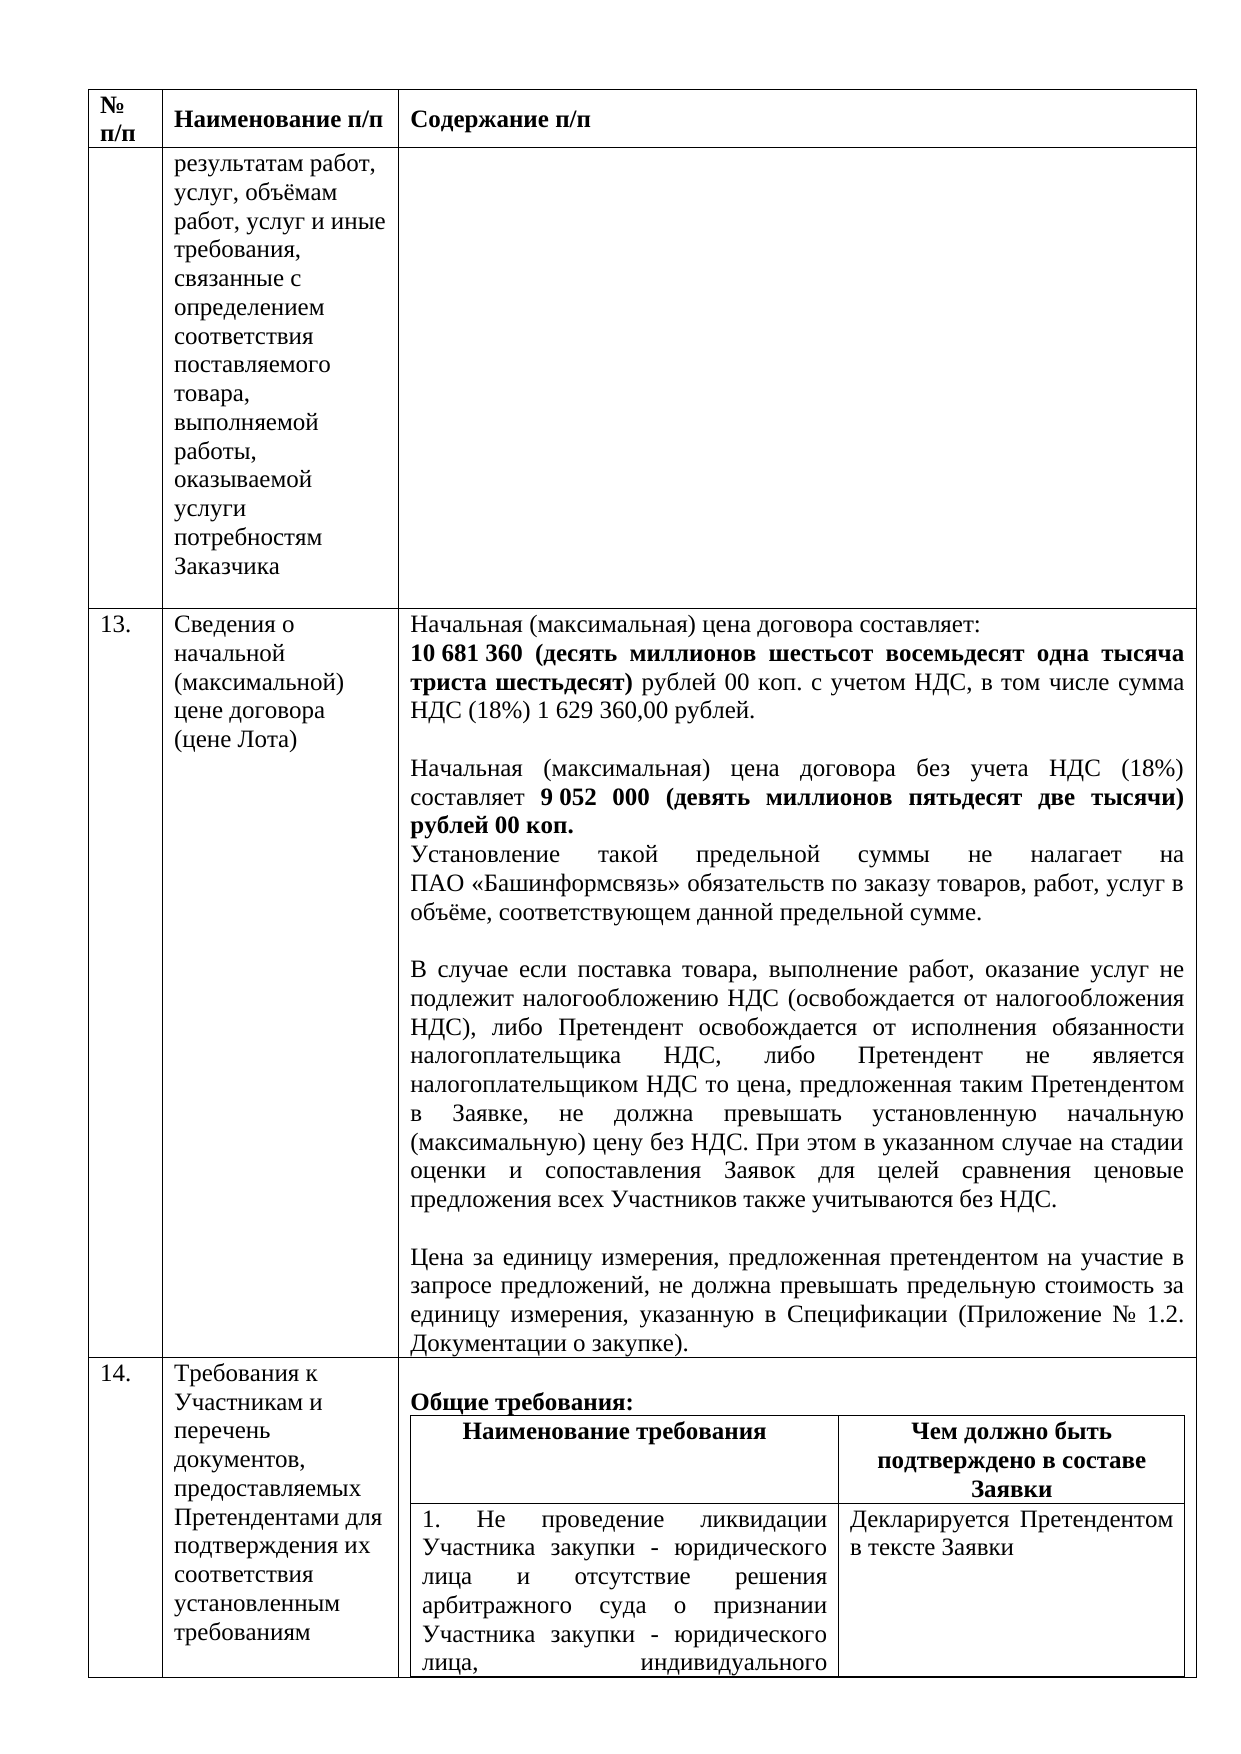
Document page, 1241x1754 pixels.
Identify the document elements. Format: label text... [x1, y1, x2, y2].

table_cell Начальная (максимальная) цена договора составляет: 10 681 360 (десять миллионов шестьсот восемьдесят одна тысяча триста шестьдесят) рублей 00 коп. с учетом НДС, в том числе сумма НДС (18%) 1 629 360,00 рублей. Начальная (максимальная) цена договора без учета НДС (18%) составляет 9 052 000 (девять миллионов пятьдесят две тысячи) рублей 00 коп. Установление такой предельной суммы не налагает на ПАО «Башинформсвязь» обязательств по заказу товаров, работ, услуг в объёме, соответствующем данной предельной сумме. В случае если поставка товара, выполнение работ, оказание услуг не подлежит налогообложению НДС (освобождается от налогообложения НДС), либо Претендент освобождается от исполнения обязанности налогоплательщика НДС, либо Претендент не является налогоплательщиком НДС то цена, предложенная таким Претендентом в Заявке, не должна превышать установленную начальную (максимальную) цену без НДС. При этом в указанном случае на стадии оценки и сопоставления Заявок для целей сравнения ценовые предложения всех Участников также учитываются без НДС. Цена за единицу измерения, предложенная претендентом на участие в запросе предложений, не должна превышать предельную стоимость за единицу измерения, указанную в Спецификации (Приложение № 1.2. Документации о закупке). [399, 609, 1196, 1357]
table_cell [89, 1358, 162, 1677]
table_cell [89, 609, 162, 1357]
table_cell Общие требования: [399, 1358, 1196, 1677]
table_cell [163, 1358, 398, 1677]
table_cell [399, 148, 1196, 608]
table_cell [163, 148, 398, 608]
table_cell [89, 148, 162, 608]
table_header Наименование п/п [163, 90, 398, 147]
table_header Содержание п/п [399, 90, 1196, 147]
table_cell Сведения о начальной (максимальной) цене договора (цене Лота) [163, 609, 398, 1357]
table_header № п/п [89, 90, 162, 147]
